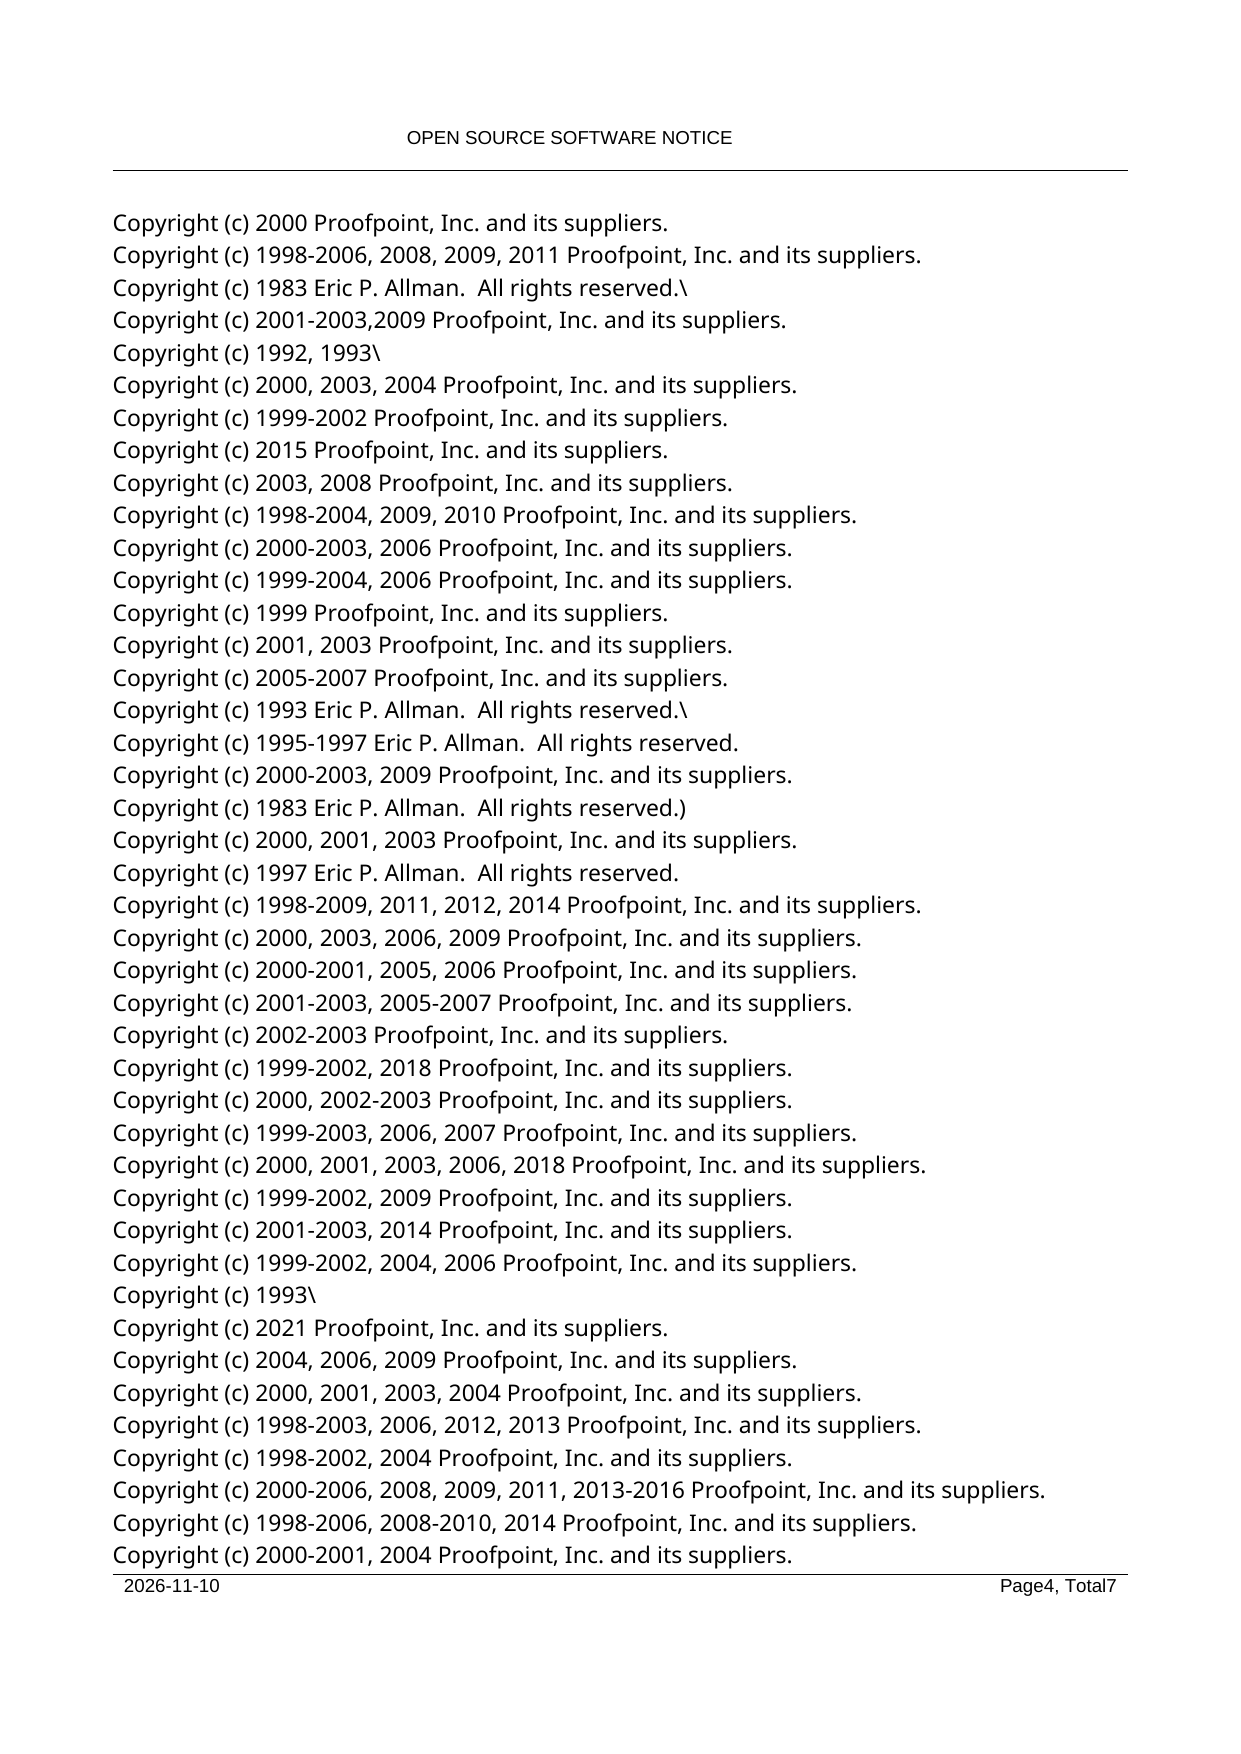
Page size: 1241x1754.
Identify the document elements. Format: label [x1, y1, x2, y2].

text [112, 206, 1128, 1571]
